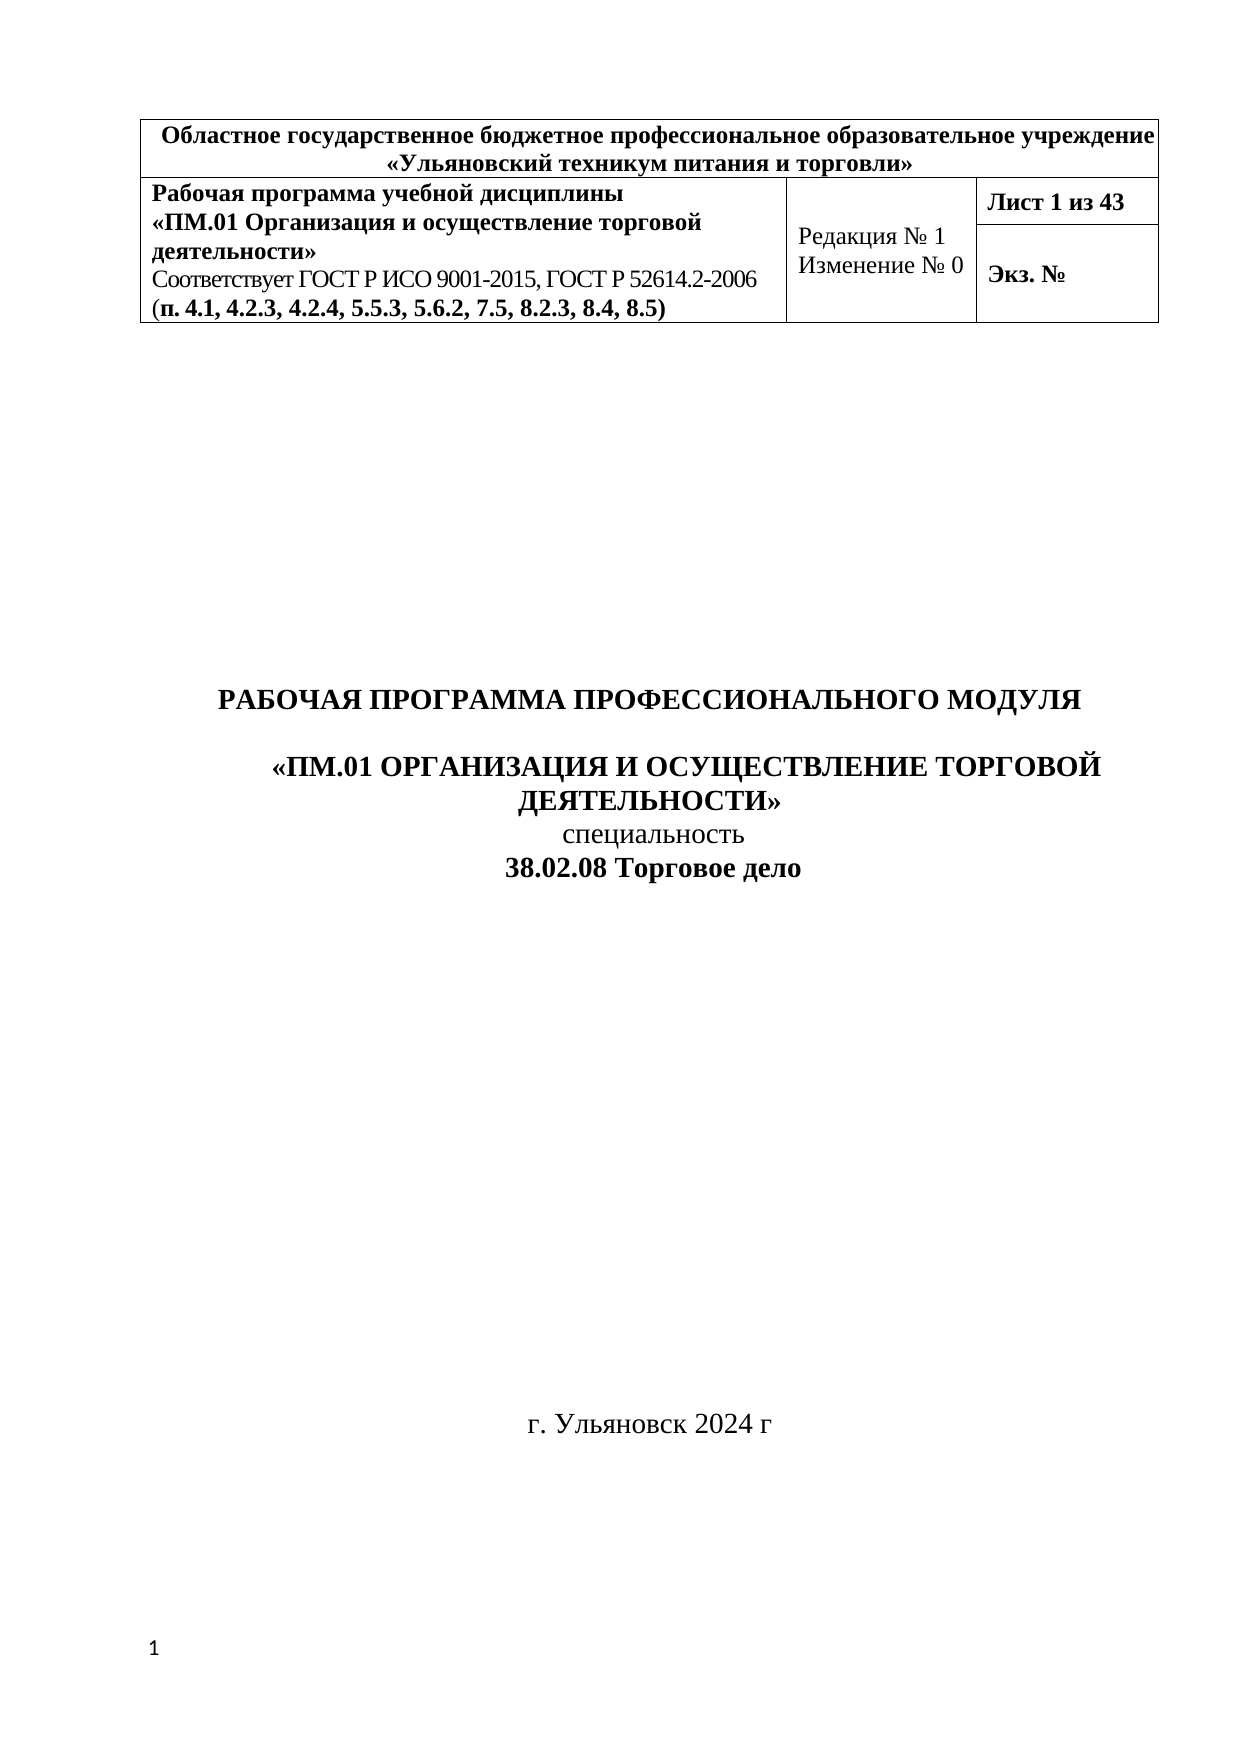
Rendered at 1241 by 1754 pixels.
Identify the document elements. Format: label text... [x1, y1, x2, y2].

table_cell Редакция № 1 Изменение № 0 [787, 178, 976, 322]
table_cell Лист 1 из 43 [977, 178, 1158, 224]
text 38.02.08 Торговое дело [148, 850, 1152, 884]
text специальность [148, 817, 1152, 850]
table_cell Рабочая программа учебной дисциплины «ПМ.01 Организация и осуществление торговой деятельности» Соответствует ГОСТ Р ИСО 9001-2015, ГОСТ Р 52614.2-2006 (п. 4.1, 4.2.3, 4.2.4, 5.5.3, 5.6.2, 7.5, 8.2.3, 8.4, 8.5) [141, 178, 786, 322]
table_cell Экз. № [977, 225, 1158, 322]
table_header Областное государственное бюджетное профессиональное образовательное учреждение «Ульяновский техникум питания и торговли» [141, 120, 1158, 177]
text Рабочая ПРОГРАММа ПРОФЕССИОНАЛЬНОГО МОДУЛЯ [148, 682, 1152, 716]
text г. Ульяновск 2024 г [148, 1406, 1152, 1439]
text «ПМ.01 Организация и осуществление торговой деятельности» [148, 749, 1152, 817]
